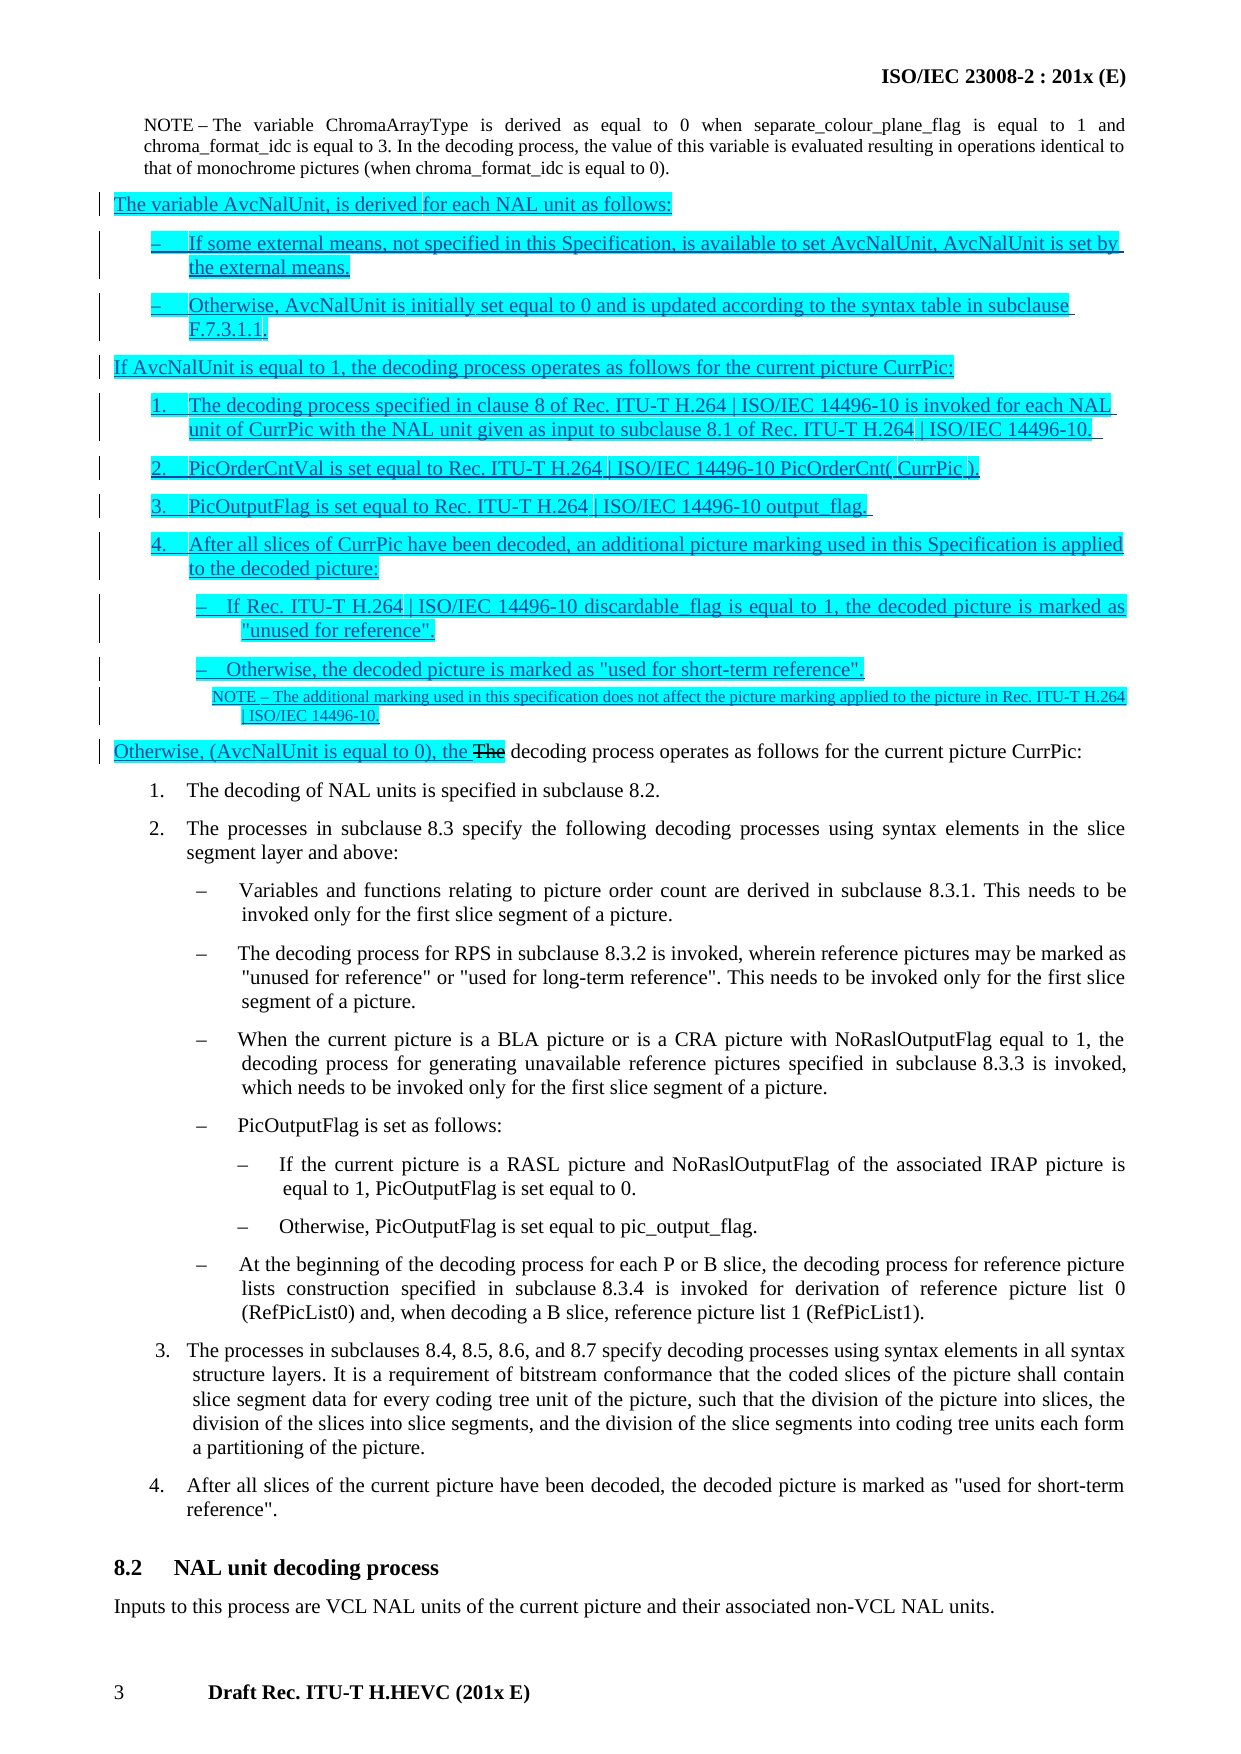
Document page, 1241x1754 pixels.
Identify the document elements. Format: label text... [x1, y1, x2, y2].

text The decoding process operates as follows for the current picture CurrPic: [113, 739, 1127, 763]
text – PicOutputFlag is set as follows: [196, 1113, 1127, 1137]
text – At the beginning of the decoding process for each P or B slice, the decoding process for reference picture lists construction specified in subclause 8.3.4 is invoked for derivation of reference picture list 0 (RefPicList0) and, when decoding a B slice, reference picture list 1 (RefPicList1). [196, 1252, 1127, 1324]
subtitle NAL unit decoding process [113, 1553, 1127, 1580]
text – If the current picture is a RASL picture and NoRaslOutputFlag of the associated IRAP picture is equal to 1, PicOutputFlag is set equal to 0. [237, 1151, 1127, 1199]
text NOTE – The variable ChromaArrayType is derived as equal to 0 when separate_colour_plane_flag is equal to 1 and chroma_format_idc is equal to 3. In the decoding process, the value of this variable is evaluated resulting in operations identical to that of monochrome pictures (when chroma_format_idc is equal to 0). [143, 113, 1127, 178]
text – The decoding process for RPS in subclause 8.3.2 is invoked, wherein reference pictures may be marked as "unused for reference" or "used for long-term reference". This needs to be invoked only for the first slice segment of a picture. [196, 941, 1127, 1013]
list The processes in subclause 8.3 specify the following decoding processes using syntax elements in the slice segment layer and above: [149, 816, 1127, 864]
list After all slices of the current picture have been decoded, the decoded picture is marked as "used for short-term reference". [149, 1473, 1127, 1521]
text – Otherwise, PicOutputFlag is set equal to pic_output_flag. [237, 1214, 1127, 1238]
list The processes in subclauses 8.4, 8.5, 8.6, and 8.7 specify decoding processes using syntax elements in all syntax structure layers. It is a requirement of bitstream conformance that the coded slices of the picture shall contain slice segment data for every coding tree unit of the picture, such that the division of the picture into slices, the division of the slices into slice segments, and the division of the slice segments into coding tree units each form a partitioning of the picture. [155, 1338, 1127, 1459]
text Inputs to this process are VCL NAL units of the current picture and their associated non-VCL NAL units. [113, 1594, 1127, 1618]
text – When the current picture is a BLA picture or is a CRA picture with NoRaslOutputFlag equal to 1, the decoding process for generating unavailable reference pictures specified in subclause 8.3.3 is invoked, which needs to be invoked only for the first slice segment of a picture. [196, 1027, 1127, 1099]
text – Variables and functions relating to picture order count are derived in subclause 8.3.1. This needs to be invoked only for the first slice segment of a picture. [196, 878, 1127, 926]
